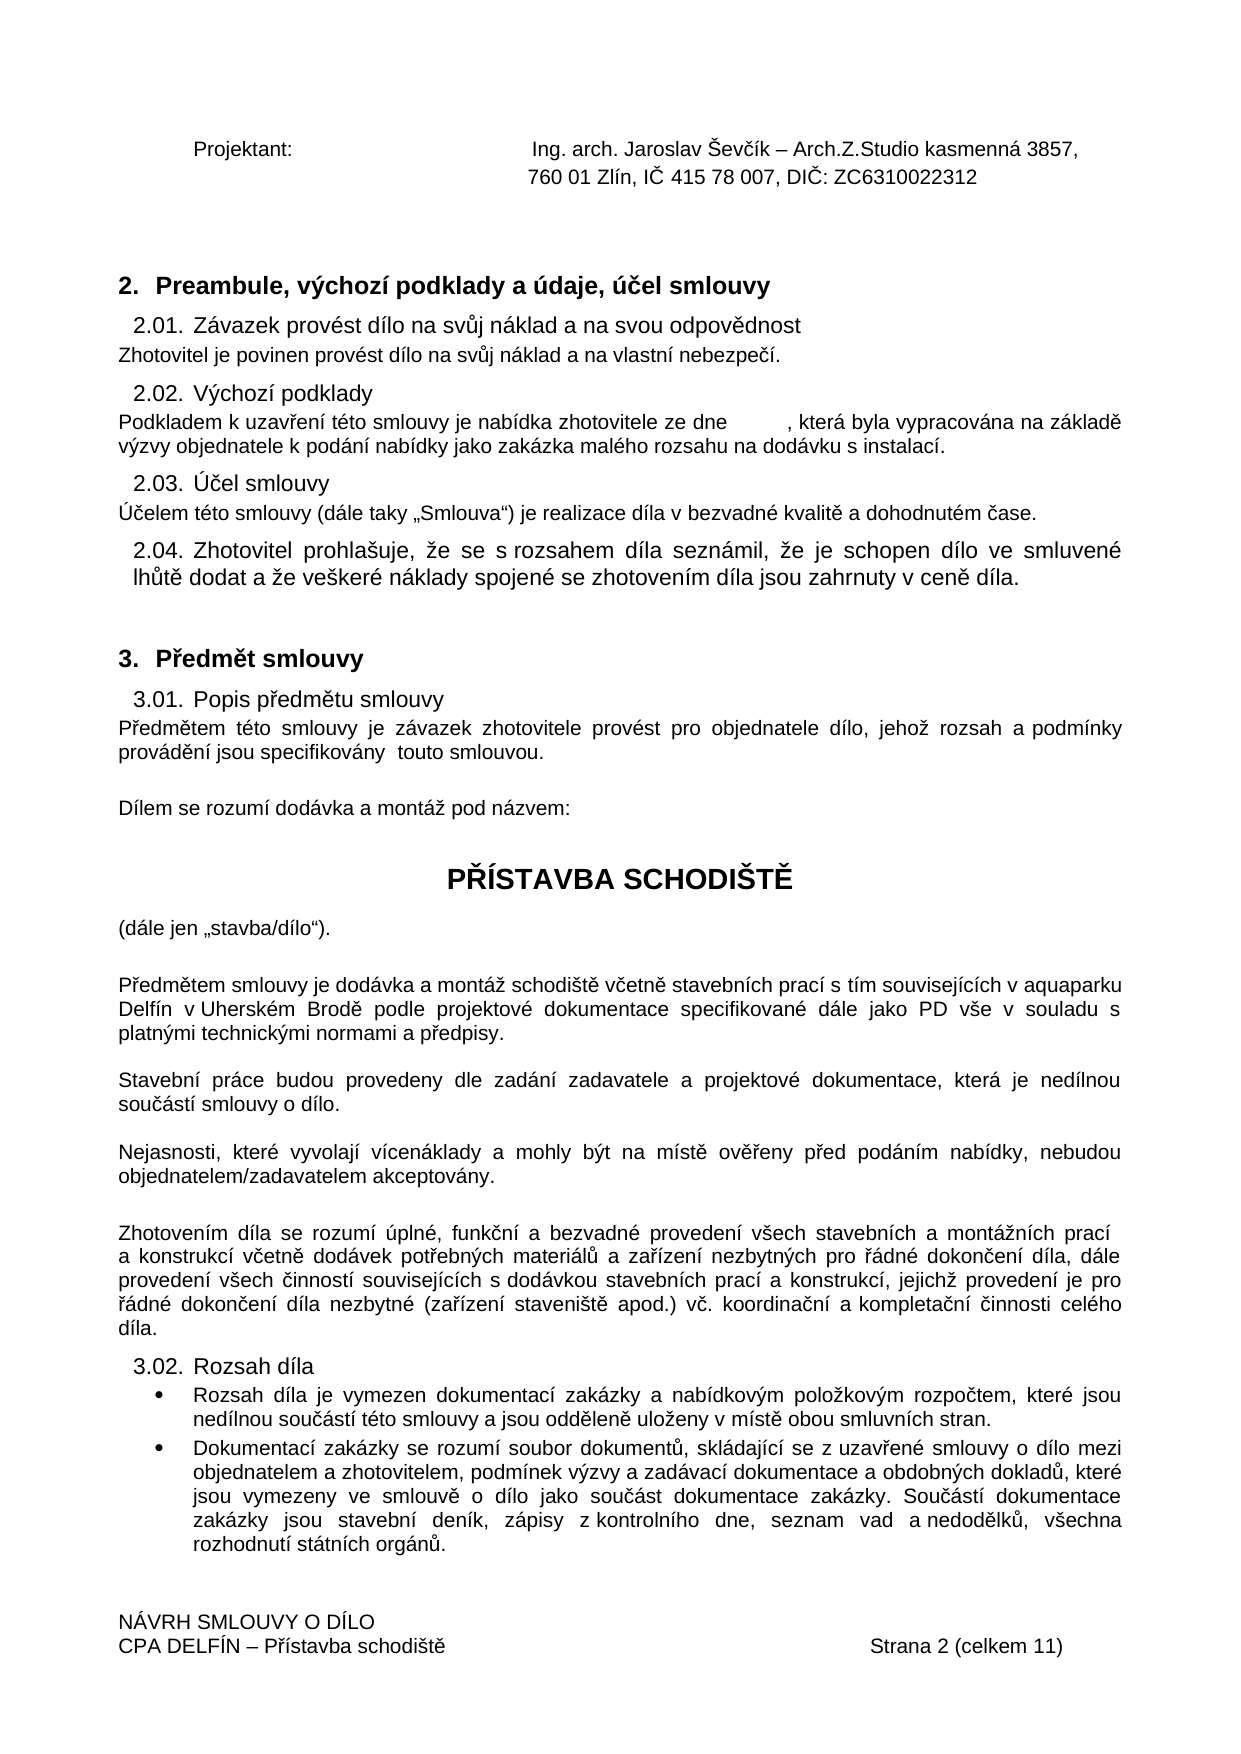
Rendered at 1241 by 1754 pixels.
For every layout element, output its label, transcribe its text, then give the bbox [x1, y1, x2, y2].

text Dokumentací zakázky se rozumí soubor dokumentů, skládající se z uzavřené smlouvy o dílo mezi objednatelem a zhotovitelem, podmínek výzvy a zadávací dokumentace a obdobných dokladů, které jsou vymezeny ve smlouvě o dílo jako součást dokumentace zakázky. Součástí dokumentace zakázky jsou stavební deník, zápisy z kontrolního dne, seznam vad a nedodělků, všechna rozhodnutí státních orgánů. [155, 1435, 1122, 1555]
subtitle Dílem se rozumí dodávka a montáž pod názvem: [118, 796, 1122, 820]
text Zhotovitel je povinen provést dílo na svůj náklad a na vlastní nebezpečí. [118, 343, 1122, 367]
subtitle Účel smlouvy [133, 470, 1122, 497]
subtitle Preambule, výchozí podklady a údaje, účel smlouvy [118, 271, 1122, 300]
title přístavba schodiště [118, 862, 1122, 895]
subtitle Popis předmětu smlouvy [133, 686, 1122, 712]
text Předmětem smlouvy je dodávka a montáž schodiště včetně stavebních prací s tím souvisejících v aquaparku Delfín v Uherském Brodě podle projektové dokumentace specifikované dále jako PD vše v souladu s platnými technickými normami a předpisy. [118, 972, 1122, 1044]
text Rozsah díla je vymezen dokumentací zakázky a nabídkovým položkovým rozpočtem, které jsou nedílnou součástí této smlouvy a jsou odděleně uloženy v místě obou smluvních stran. [155, 1383, 1122, 1431]
text Účelem této smlouvy (dále taky „Smlouva“) je realizace díla v bezvadné kvalitě a dohodnutém čase. [118, 501, 1122, 525]
text (dále jen „stavba/dílo“). [118, 916, 1122, 940]
subtitle Závazek provést dílo na svůj náklad a na svou odpovědnost [133, 312, 1122, 339]
text Zhotovením díla se rozumí úplné, funkční a bezvadné provedení všech stavebních a montážních prací a konstrukcí včetně dodávek potřebných materiálů a zařízení nezbytných pro řádné dokončení díla, dále provedení všech činností souvisejících s dodávkou stavebních prací a konstrukcí, jejichž provedení je pro řádné dokončení díla nezbytné (zařízení staveniště apod.) vč. koordinační a kompletační činnosti celého díla. [118, 1220, 1122, 1340]
subtitle Zhotovitel prohlašuje, že se s rozsahem díla seznámil, že je schopen dílo ve smluvené lhůtě dodat a že veškeré náklady spojené se zhotovením díla jsou zahrnuty v ceně díla. [133, 537, 1122, 590]
text Stavební práce budou provedeny dle zadání zadavatele a projektové dokumentace, která je nedílnou součástí smlouvy o dílo. [118, 1068, 1122, 1116]
subtitle Výchozí podklady [133, 379, 1122, 406]
text Podkladem k uzavření této smlouvy je nabídka zhotovitele ze dne , která byla vypracována na základě výzvy objednatele k podání nabídky jako zakázka malého rozsahu na dodávku s instalací. [118, 410, 1122, 458]
subtitle Předmět smlouvy [118, 644, 1122, 673]
subtitle Rozsah díla [133, 1353, 1122, 1379]
text Projektant: Ing. arch. Jaroslav Ševčík – Arch.Z.Studio kasmenná 3857, [193, 137, 1122, 161]
text 760 01 Zlín, IČ 415 78 007, DIČ: ZC6310022312 [193, 165, 1122, 189]
text Předmětem této smlouvy je závazek zhotovitele provést pro objednatele dílo, jehož rozsah a podmínky provádění jsou specifikovány touto smlouvou. [118, 716, 1122, 764]
text Nejasnosti, které vyvolají vícenáklady a mohly být na místě ověřeny před podáním nabídky, nebudou objednatelem/zadavatelem akceptovány. [118, 1140, 1122, 1188]
